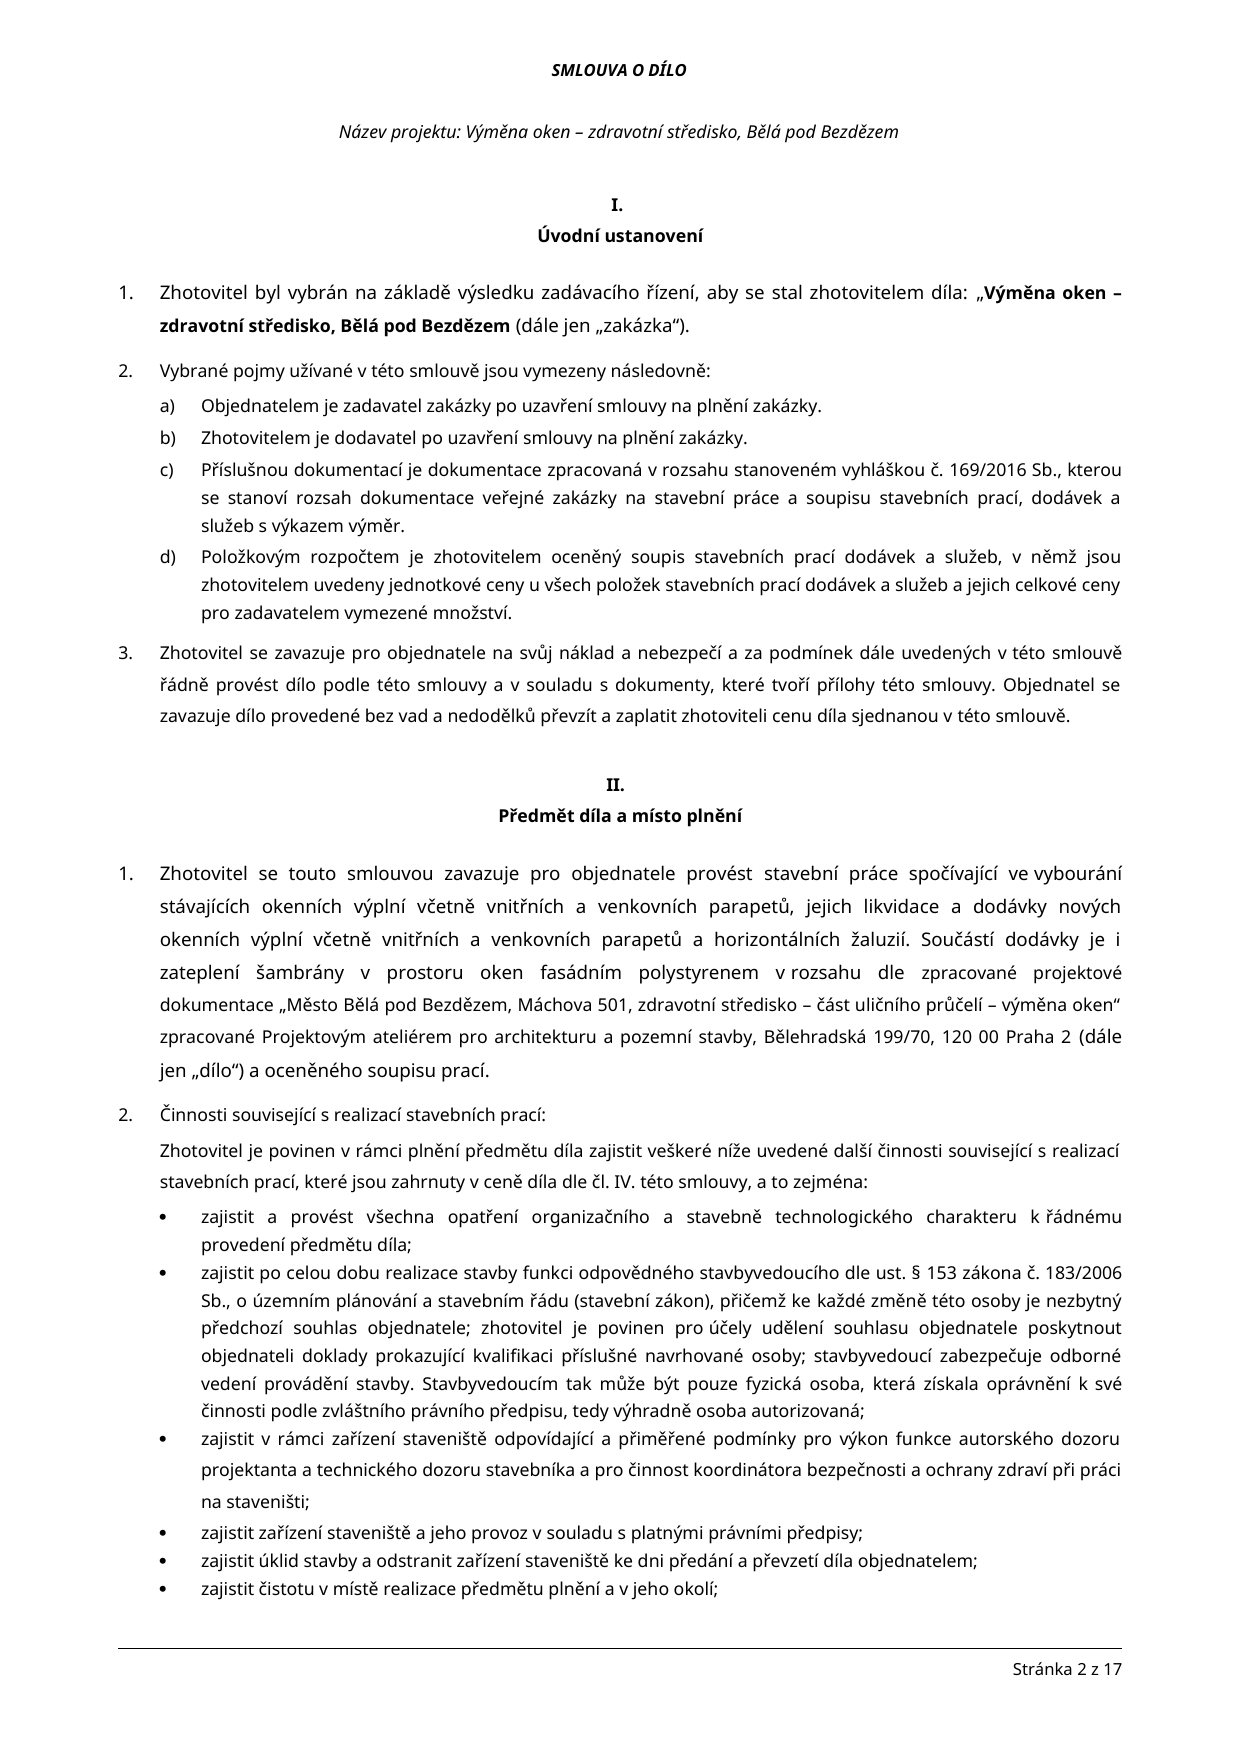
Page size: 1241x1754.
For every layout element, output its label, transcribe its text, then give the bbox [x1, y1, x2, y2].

text zajistit čistotu v místě realizace předmětu plnění a v jeho okolí; [159, 1576, 1122, 1600]
text Zhotovitel je povinen v rámci plnění předmětu díla zajistit veškeré níže uvedené další činnosti související s realizací stavebních prací, které jsou zahrnuty v ceně díla dle čl. IV. této smlouvy, a to zejména: [159, 1138, 1122, 1193]
text zajistit zařízení staveniště a jeho provoz v souladu s platnými právními předpisy; [159, 1521, 1122, 1545]
text zajistit a provést všechna opatření organizačního a stavebně technologického charakteru k řádnému provedení předmětu díla; [159, 1205, 1122, 1257]
text zajistit po celou dobu realizace stavby funkci odpovědného stavbyvedoucího dle ust. § 153 zákona č. 183/2006 Sb., o územním plánování a stavebním řádu (stavební zákon), přičemž ke každé změně této osoby je nezbytný předchozí souhlas objednatele; zhotovitel je povinen pro účely udělení souhlasu objednatele poskytnout objednateli doklady prokazující kvalifikaci příslušné navrhované osoby; stavbyvedoucí zabezpečuje odborné vedení provádění stavby. Stavbyvedoucím tak může být pouze fyzická osoba, která získala oprávnění k své činnosti podle zvláštního právního předpisu, tedy výhradně osoba autorizovaná; [159, 1260, 1122, 1423]
text Položkovým rozpočtem je zhotovitelem oceněný soupis stavebních prací dodávek a služeb, v němž jsou zhotovitelem uvedeny jednotkové ceny u všech položek stavebních prací dodávek a služeb a jejich celkové ceny pro zadavatelem vymezené množství. [159, 545, 1122, 624]
text Vybrané pojmy užívané v této smlouvě jsou vymezeny následovně: [118, 358, 1122, 383]
text zajistit v rámci zařízení staveniště odpovídající a přiměřené podmínky pro výkon funkce autorského dozoru projektanta a technického dozoru stavebníka a pro činnost koordinátora bezpečnosti a ochrany zdraví při práci na staveništi; [159, 1427, 1122, 1513]
text Úvodní ustanovení [118, 223, 1122, 247]
text Předmět díla a místo plnění [118, 803, 1122, 828]
text Objednatelem je zadavatel zakázky po uzavření smlouvy na plnění zakázky. [159, 394, 1122, 418]
text zajistit úklid stavby a odstranit zařízení staveniště ke dni předání a převzetí díla objednatelem; [159, 1548, 1122, 1572]
text Zhotovitel byl vybrán na základě výsledku zadávacího řízení, aby se stal zhotovitelem díla: (dále jen „zakázka“). [118, 280, 1122, 338]
text Zhotovitelem je dodavatel po uzavření smlouvy na plnění zakázky. [159, 426, 1122, 450]
text Činnosti související s realizací stavebních prací: [118, 1102, 1122, 1127]
text Zhotovitel se zavazuje pro objednatele na svůj náklad a nebezpečí a za podmínek dále uvedených v této smlouvě řádně provést dílo podle této smlouvy a v souladu s dokumenty, které tvoří přílohy této smlouvy. Objednatel se zavazuje dílo provedené bez vad a nedodělků převzít a zaplatit zhotoviteli cenu díla sjednanou v této smlouvě. [118, 641, 1122, 727]
text Příslušnou dokumentací je dokumentace zpracovaná v rozsahu stanoveném vyhláškou č. 169/2016 Sb., kterou se stanoví rozsah dokumentace veřejné zakázky na stavební práce a soupisu stavebních prací, dodávek a služeb s výkazem výměr. [159, 458, 1122, 537]
text Zhotovitel se touto smlouvou zavazuje pro objednatele provést stavební práce spočívající ve vybourání stávajících okenních výplní včetně vnitřních a venkovních parapetů, jejich likvidace a dodávky nových okenních výplní včetně vnitřních a venkovních parapetů a horizontálních žaluzií. Součástí dodávky je i zateplení šambrány v prostoru oken fasádním polystyrenem v rozsahu dle zpracované projektové dokumentace „Město Bělá pod Bezdězem, Máchova 501, zdravotní středisko – část uličního průčelí – výměna oken“ zpracované Projektovým ateliérem pro architekturu a pozemní stavby, Bělehradská 199/70, 120 00 Praha 2 (dále jen „dílo“) a oceněného soupisu prací. [118, 860, 1122, 1082]
